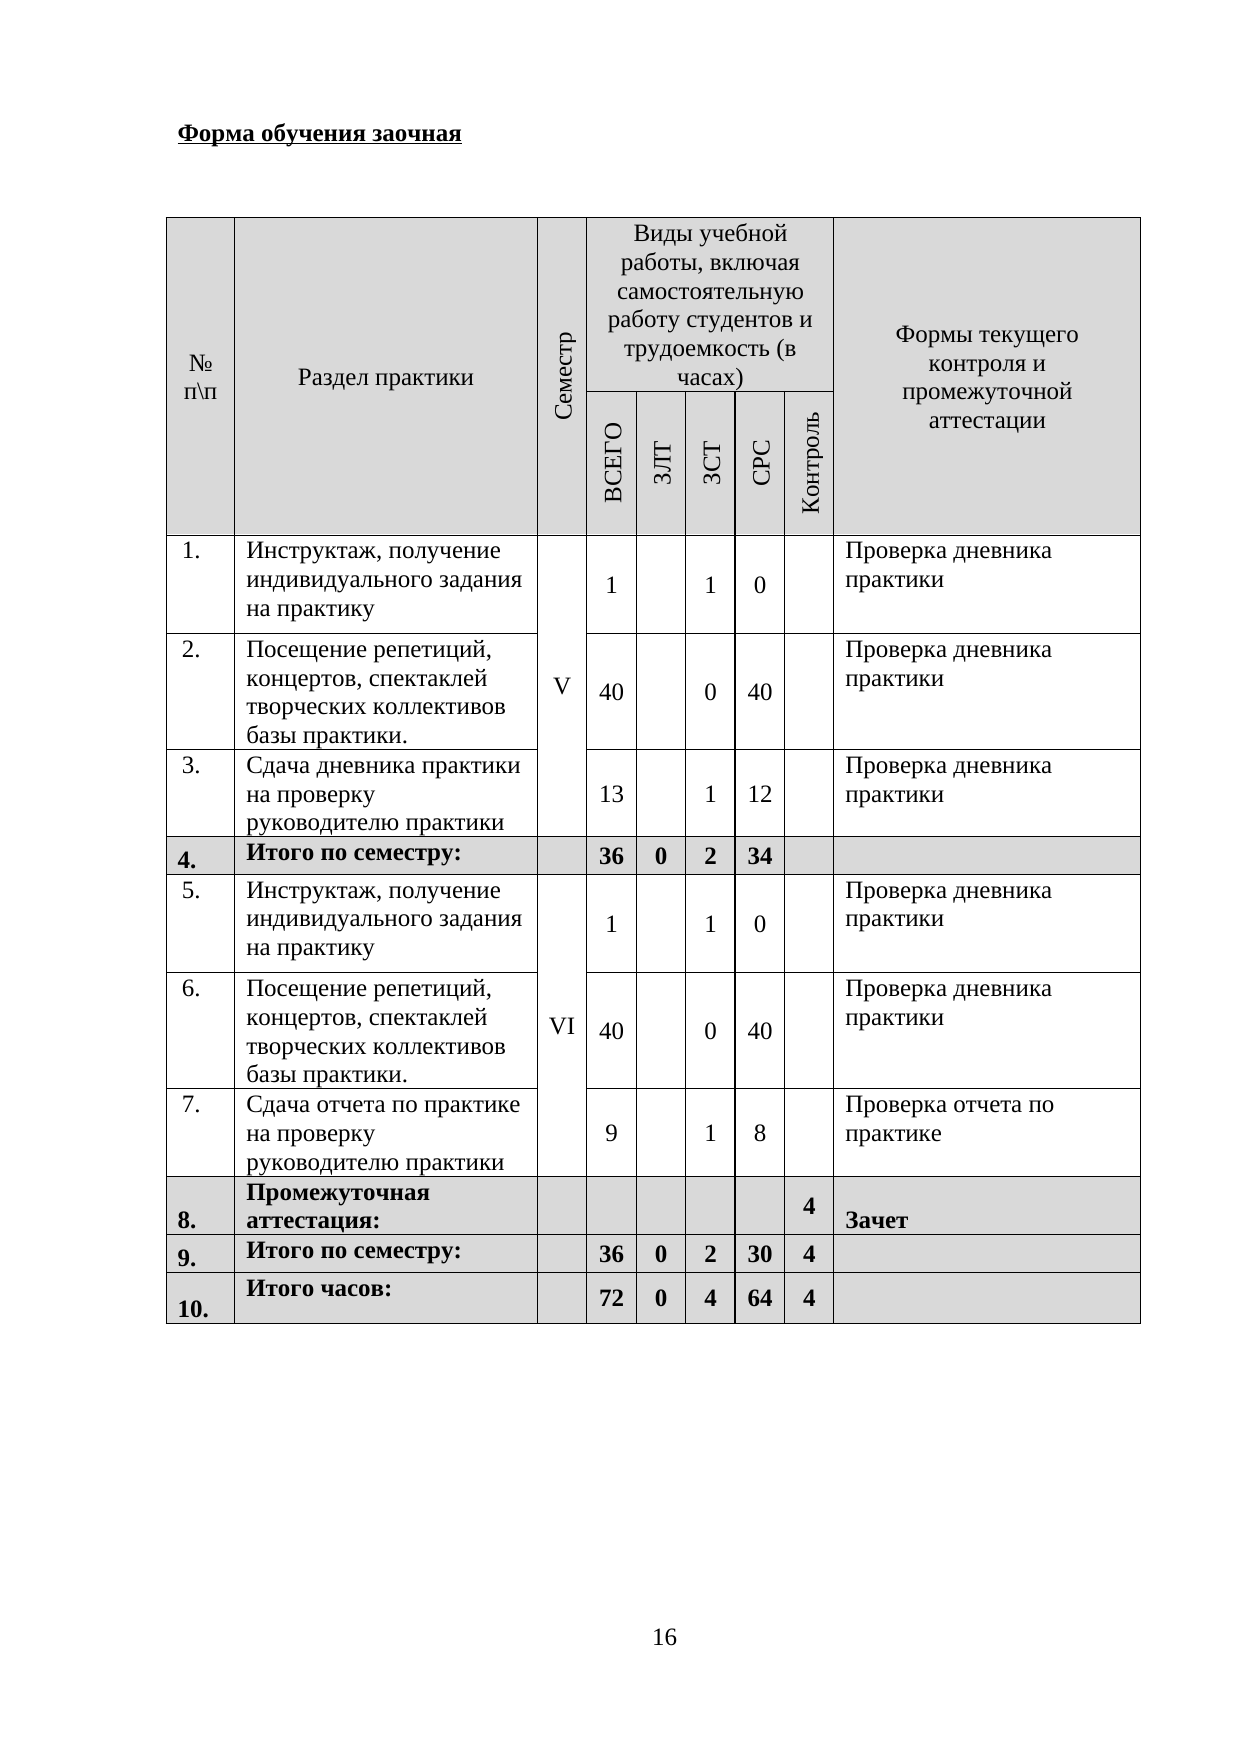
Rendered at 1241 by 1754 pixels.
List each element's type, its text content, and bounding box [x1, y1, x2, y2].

table_cell 40 [736, 973, 784, 1088]
text Форма обучения заочная [177, 118, 1152, 147]
table_cell [785, 837, 833, 874]
table_cell [834, 837, 1140, 874]
table_cell 4 [785, 1273, 833, 1323]
table_cell 40 [736, 634, 784, 749]
table_cell [167, 536, 234, 633]
table_cell Зачет [834, 1177, 1140, 1234]
table_cell V [538, 536, 586, 836]
table_header № п\п [167, 218, 234, 534]
table_cell 4 [785, 1235, 833, 1272]
table_cell 0 [686, 634, 734, 749]
table_cell 1 [587, 536, 636, 633]
table_cell 4 [785, 1177, 833, 1234]
table_cell 36 [587, 837, 636, 874]
table_cell [167, 973, 234, 1088]
table_cell 30 [736, 1235, 784, 1272]
table_cell [834, 1235, 1140, 1272]
table_cell [167, 837, 234, 874]
table_cell Итого по семестру: [235, 1235, 537, 1272]
table_cell 4 [686, 1273, 734, 1323]
table_cell [538, 1273, 586, 1323]
table_cell Промежуточная аттестация: [235, 1177, 537, 1234]
table_cell [637, 1089, 685, 1176]
table_cell 0 [736, 536, 784, 633]
table_cell [167, 634, 234, 749]
table_cell 1 [686, 750, 734, 836]
table_cell 0 [637, 1273, 685, 1323]
table_cell Проверка дневника практики [834, 973, 1140, 1088]
table_cell Проверка отчета по практике [834, 1089, 1140, 1176]
table_cell 0 [637, 837, 685, 874]
table_cell [785, 536, 833, 633]
table_cell [538, 1177, 586, 1234]
table_cell [167, 875, 234, 972]
table_cell [686, 1177, 734, 1234]
table_cell ЗСТ [686, 392, 734, 534]
table_cell 0 [686, 973, 734, 1088]
table_cell 40 [587, 634, 636, 749]
table_cell [785, 973, 833, 1088]
table_cell 13 [587, 750, 636, 836]
table_cell ЗЛТ [637, 392, 685, 534]
table_cell Контроль [785, 392, 833, 534]
table_cell [785, 634, 833, 749]
table_cell 64 [736, 1273, 784, 1323]
table_cell Сдача отчета по практике на проверку руководителю практики [235, 1089, 537, 1176]
table_cell [167, 1273, 234, 1323]
table_cell 2 [686, 837, 734, 874]
table_cell 1 [587, 875, 636, 972]
table_cell 1 [686, 1089, 734, 1176]
table_cell Посещение репетиций, концертов, спектаклей творческих коллективов базы практики. [235, 634, 537, 749]
table_cell [637, 750, 685, 836]
table_cell Посещение репетиций, концертов, спектаклей творческих коллективов базы практики. [235, 973, 537, 1088]
table_cell [785, 875, 833, 972]
table_cell 1 [686, 536, 734, 633]
table_header Виды учебной работы, включая самостоятельную работу студентов и трудоемкость (в часах) [587, 218, 833, 391]
table_cell 12 [736, 750, 784, 836]
table_cell [785, 1089, 833, 1176]
table_cell Итого по семестру: [235, 837, 537, 874]
table_cell 36 [587, 1235, 636, 1272]
table_cell [538, 1235, 586, 1272]
table_cell Проверка дневника практики [834, 536, 1140, 633]
table_cell VI [538, 875, 586, 1176]
table_cell Проверка дневника практики [834, 750, 1140, 836]
table_cell 34 [736, 837, 784, 874]
table_cell [587, 1177, 636, 1234]
table_cell 0 [736, 875, 784, 972]
table_header Формы текущего контроля и промежуточной аттестации [834, 218, 1140, 534]
table_cell [834, 1273, 1140, 1323]
table_cell [167, 1177, 234, 1234]
table_cell [167, 1089, 234, 1176]
table_cell [538, 837, 586, 874]
table_cell [637, 634, 685, 749]
table_cell 0 [637, 1235, 685, 1272]
table_cell [637, 1177, 685, 1234]
table_cell 9 [587, 1089, 636, 1176]
table_cell Инструктаж, получение индивидуального задания на практику [235, 875, 537, 972]
table_cell Проверка дневника практики [834, 875, 1140, 972]
table_cell [637, 536, 685, 633]
table_cell Проверка дневника практики [834, 634, 1140, 749]
table_cell ВСЕГО [587, 392, 636, 534]
table_cell 40 [587, 973, 636, 1088]
table_cell [637, 875, 685, 972]
table_cell Инструктаж, получение индивидуального задания на практику [235, 536, 537, 633]
table_cell 1 [686, 875, 734, 972]
table_header Раздел практики [235, 218, 537, 534]
table_cell Итого часов: [235, 1273, 537, 1323]
table_cell Сдача дневника практики на проверку руководителю практики [235, 750, 537, 836]
table_cell 8 [736, 1089, 784, 1176]
table_cell [785, 750, 833, 836]
table_cell [167, 1235, 234, 1272]
table_cell 72 [587, 1273, 636, 1323]
table_header Семестр [538, 218, 586, 534]
table_cell СРС [736, 392, 784, 534]
table_cell [736, 1177, 784, 1234]
table_cell 2 [686, 1235, 734, 1272]
table_cell [167, 750, 234, 836]
table_cell [637, 973, 685, 1088]
